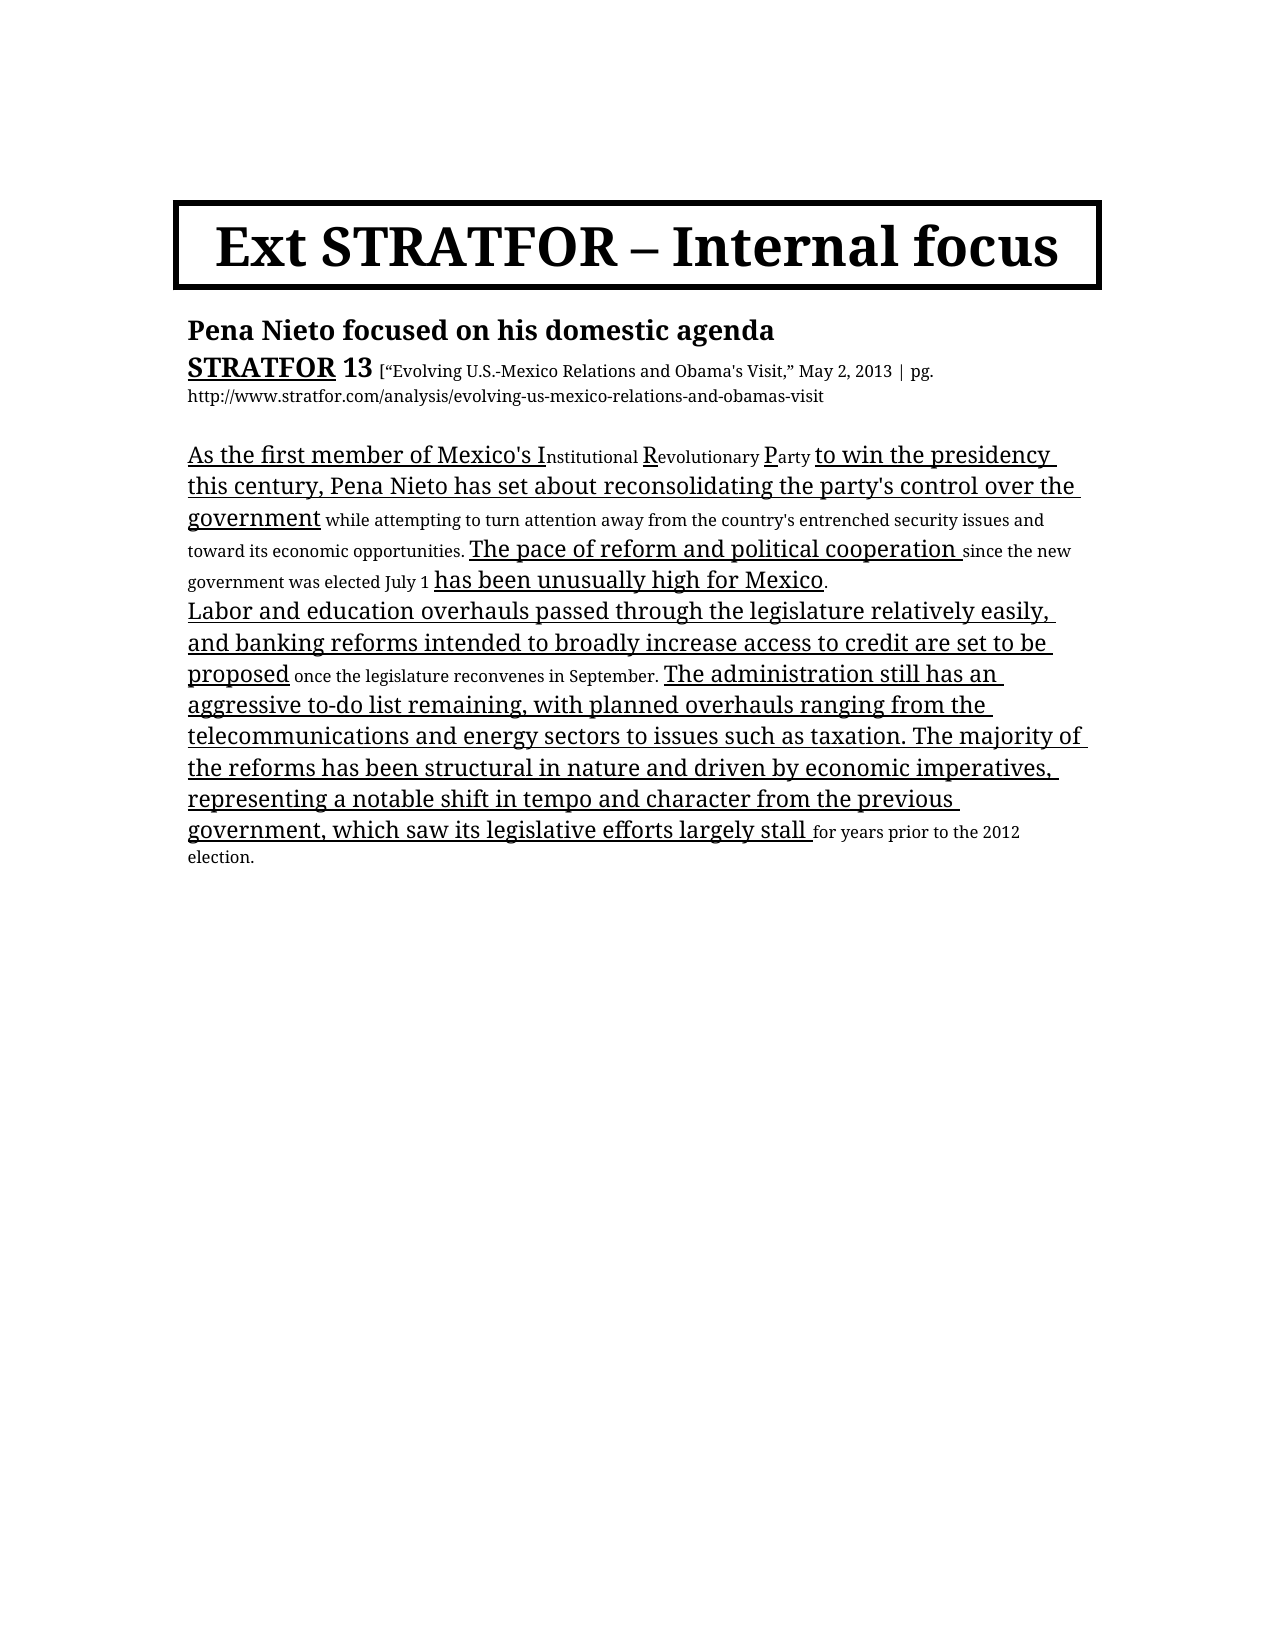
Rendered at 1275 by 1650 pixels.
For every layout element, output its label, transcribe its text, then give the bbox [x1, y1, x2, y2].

text As the first member of Mexico's Institutional Revolutionary Party to win the presidency this century, Pena Nieto has set about reconsolidating the party's control over the government while attempting to turn attention away from the country's entrenched security issues and toward its economic opportunities. The pace of reform and political cooperation since the new government was elected July 1 has been unusually high for Mexico. [187, 439, 1087, 595]
subtitle Ext STRATFOR – Internal focus [179, 206, 1096, 284]
text STRATFOR 13 [“Evolving U.S.-Mexico Relations and Obama's Visit,” May 2, 2013 | pg. http://www.stratfor.com/analysis/evolving-us-mexico-relations-and-obamas-visit [187, 348, 1087, 408]
subtitle Pena Nieto focused on his domestic agenda [187, 311, 1087, 348]
text Labor and education overhauls passed through the legislature relatively easily, and banking reforms intended to broadly increase access to credit are set to be proposed once the legislature reconvenes in September. The administration still has an aggressive to-do list remaining, with planned overhauls ranging from the telecommunications and energy sectors to issues such as taxation. The majority of the reforms has been structural in nature and driven by economic imperatives, representing a notable shift in tempo and character from the previous government, which saw its legislative efforts largely stall for years prior to the 2012 election. [187, 748, 1087, 868]
text Labor and education overhauls passed through the legislature relatively easily, and banking reforms intended to broadly increase access to credit are set to be proposed once the legislature reconvenes in September. The administration still has an aggressive to-do list remaining, with planned overhauls ranging from the telecommunications and energy sectors to issues such as taxation. The majority of the reforms has been structural in nature and driven by economic imperatives, representing a notable shift in tempo and character from the previous government, which saw its legislative efforts largely stall for years prior to the 2012 election. [187, 595, 1087, 747]
